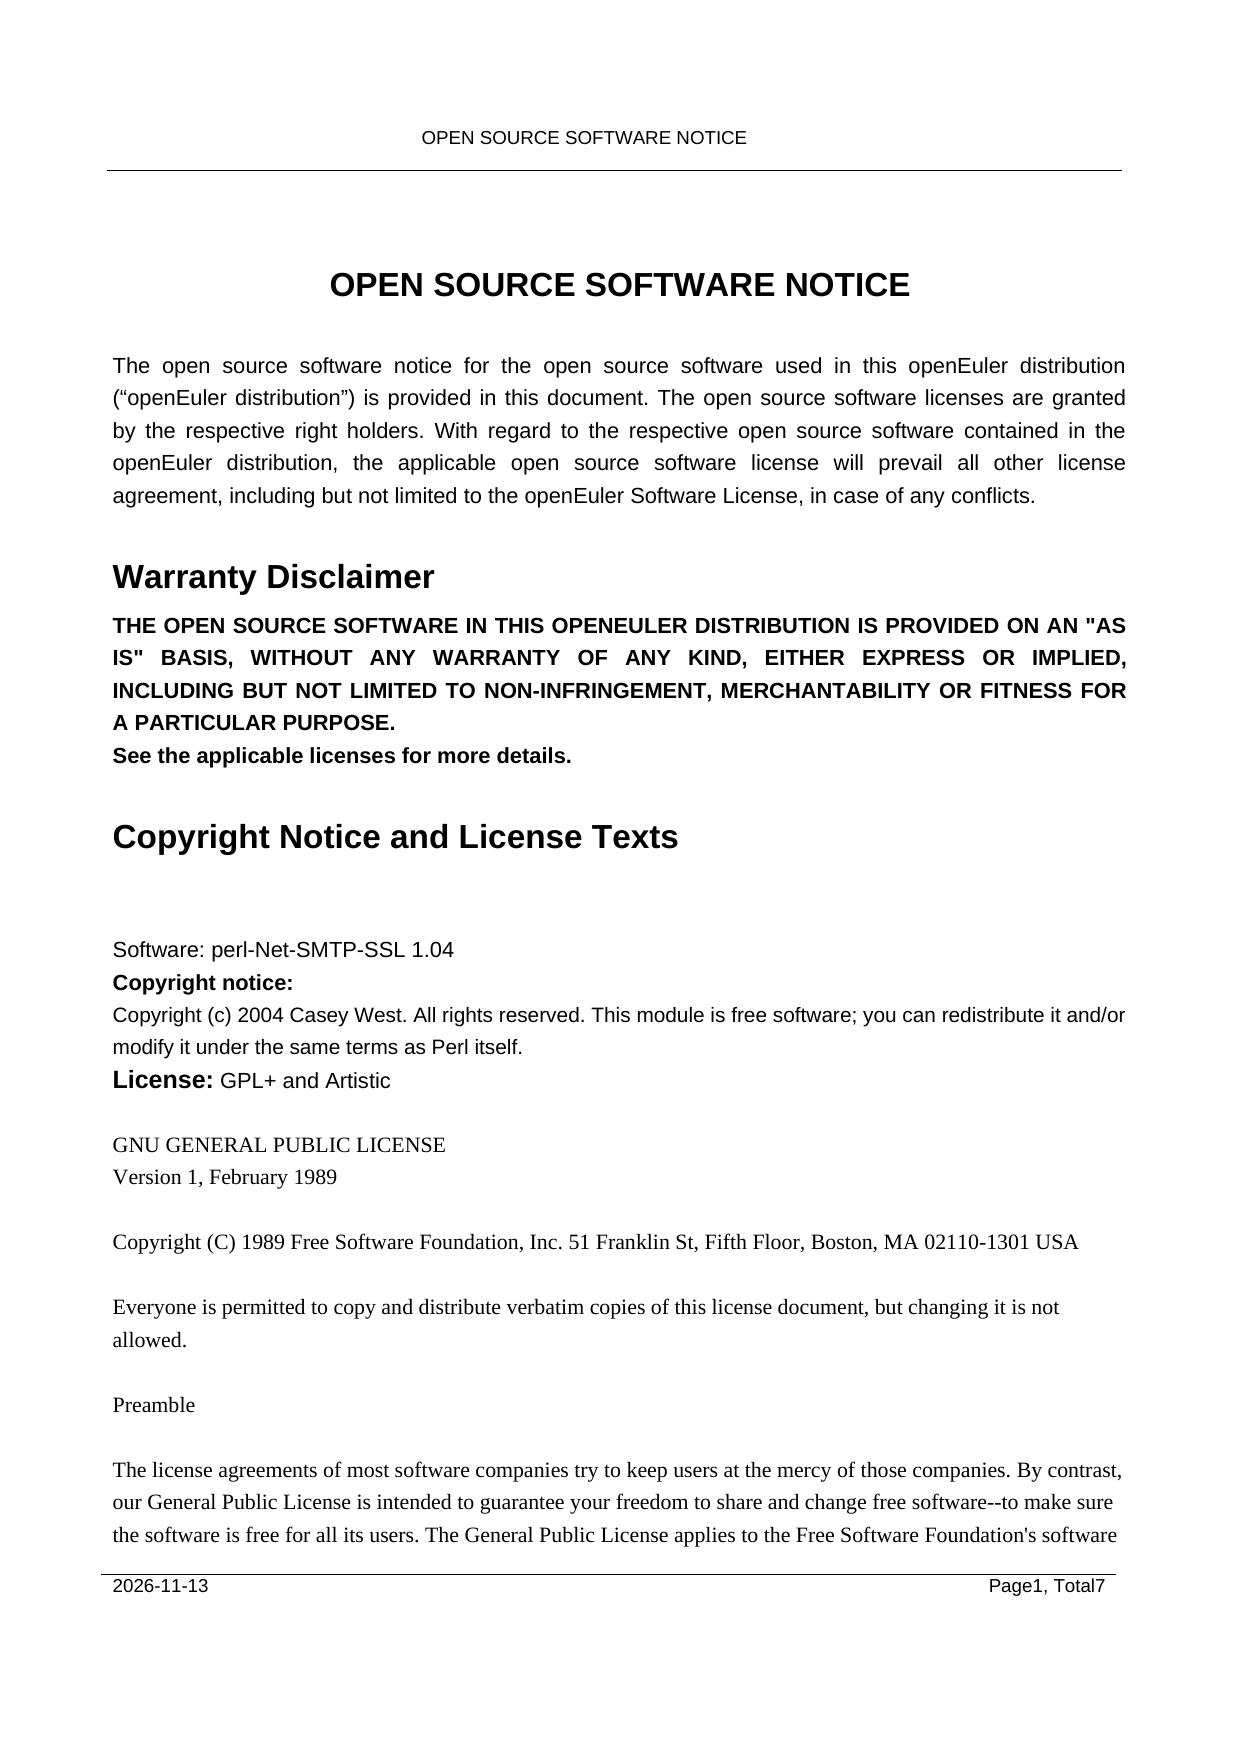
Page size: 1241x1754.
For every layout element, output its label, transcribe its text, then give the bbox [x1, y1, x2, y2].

text The open source software notice for the open source software used in this openEuler distribution (“openEuler distribution”) is provided in this document. The open source software licenses are granted by the respective right holders. With regard to the respective open source software contained in the openEuler distribution, the applicable open source software license will prevail all other license agreement, including but not limited to the openEuler Software License, in case of any conflicts. [112, 349, 1128, 511]
text THE OPEN SOURCE SOFTWARE IN THIS OPENEULER DISTRIBUTION IS PROVIDED ON AN "AS IS" BASIS, WITHOUT ANY WARRANTY OF ANY KIND, EITHER EXPRESS OR IMPLIED, INCLUDING BUT NOT LIMITED TO NON-INFRINGEMENT, MERCHANTABILITY OR FITNESS FOR A PARTICULAR PURPOSE. See the applicable licenses for more details. [112, 609, 1128, 771]
text Copyright (c) 2004 Casey West. All rights reserved. This module is free software; you can redistribute it and/or modify it under the same terms as Perl itself. [112, 998, 1128, 1063]
text Warranty Disclaimer [112, 544, 1128, 609]
text OPEN SOURCE SOFTWARE NOTICE [112, 251, 1128, 316]
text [112, 1063, 1128, 1551]
text Copyright Notice and License Texts [112, 804, 1128, 869]
text Software: perl-Net-SMTP-SSL 1.04 [112, 933, 1128, 966]
text Copyright notice: [112, 966, 1128, 998]
